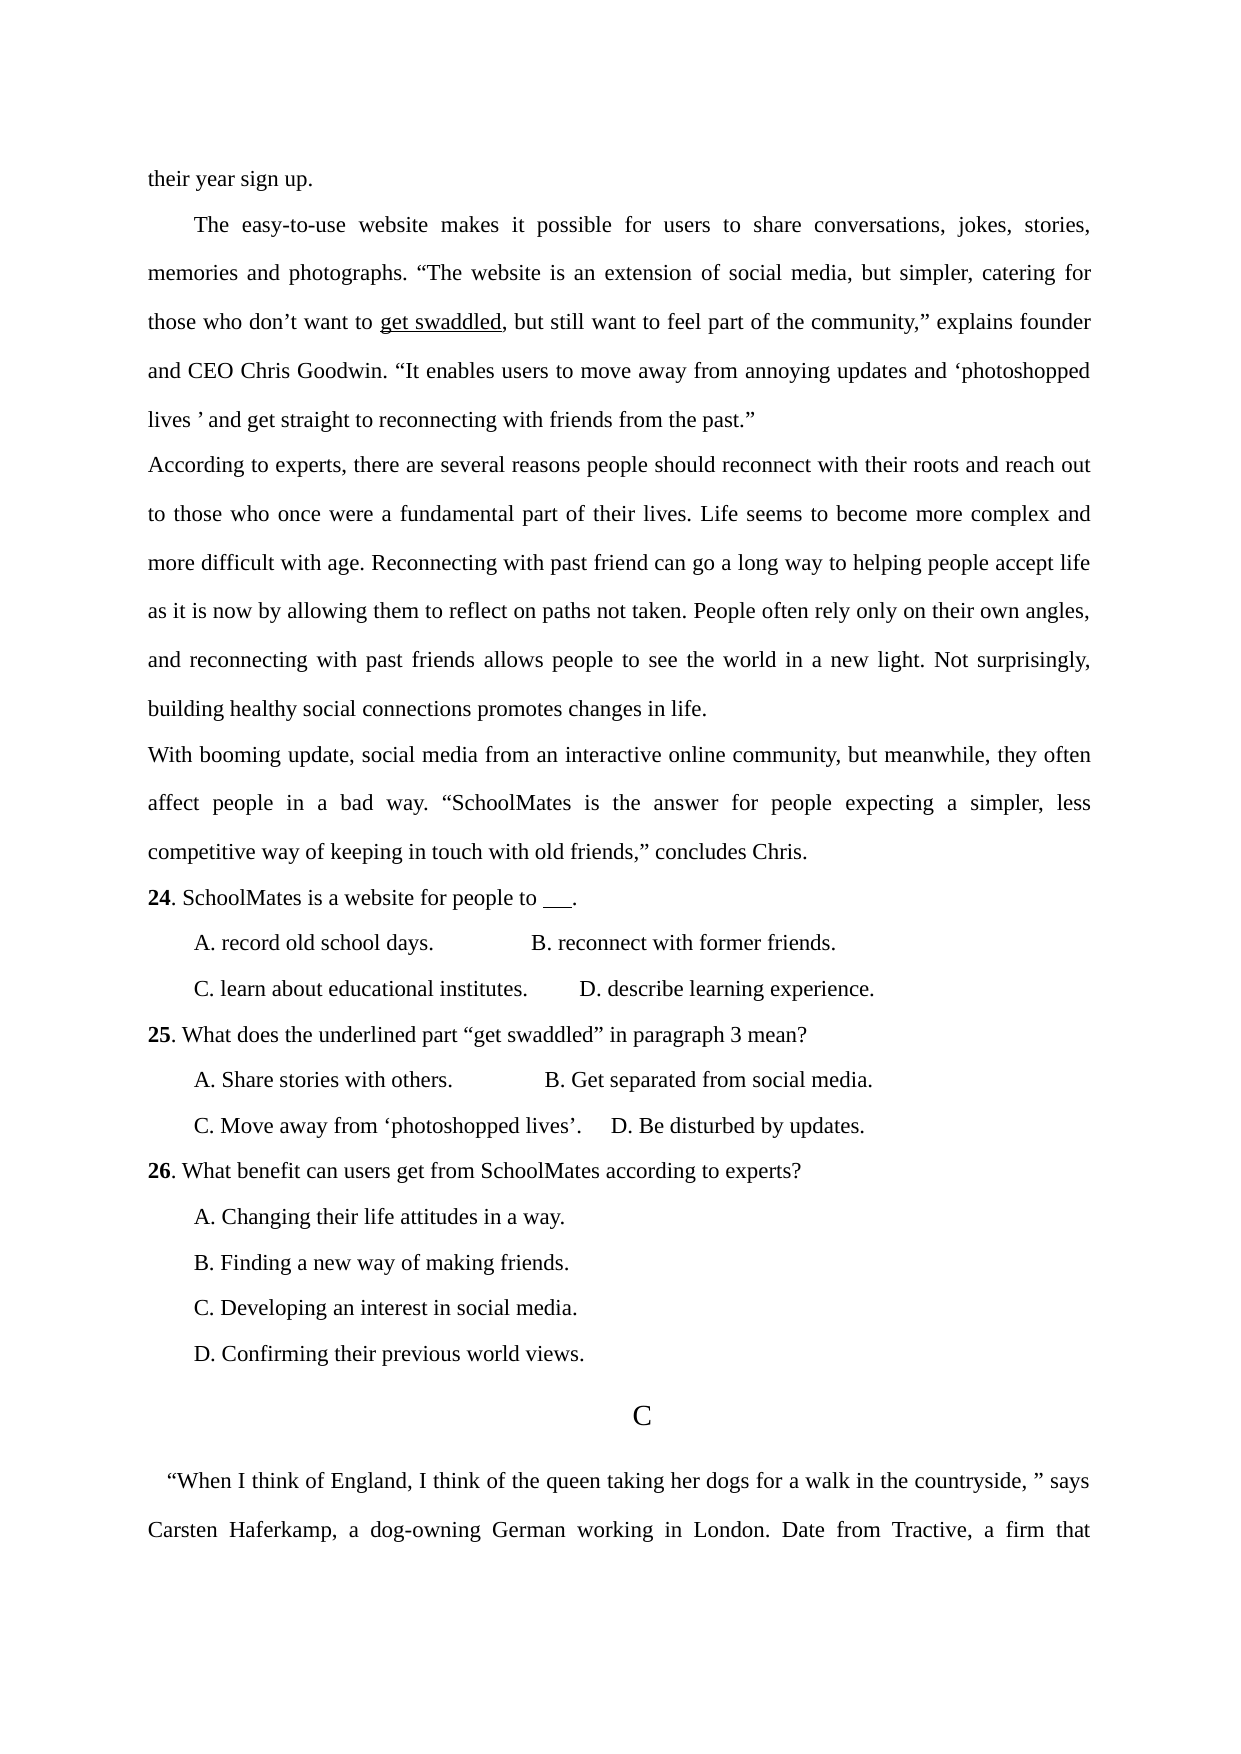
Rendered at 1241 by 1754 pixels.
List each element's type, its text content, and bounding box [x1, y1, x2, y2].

text With booming update, social media from an interactive online community, but meanwhile, they often affect people in a bad way. “SchoolMates is the answer for people expecting a simpler, less competitive way of keeping in touch with old friends,” concludes Chris. [148, 738, 1092, 868]
text C. learn about educational institutes. D. describe learning experience. [148, 972, 1092, 1004]
text C. Move away from ‘photoshopped lives’. D. Be disturbed by updates. [148, 1109, 1092, 1141]
text C. Developing an interest in social media. [148, 1291, 1092, 1324]
text B. Finding a new way of making friends. [148, 1246, 1092, 1278]
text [148, 162, 1092, 194]
text 26. What benefit can users get from SchoolMates according to experts? [148, 1154, 1092, 1187]
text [148, 1464, 1092, 1546]
text 25. What does the underlined part “get swaddled” in paragraph 3 mean? [148, 1018, 1092, 1050]
text A. Share stories with others. B. Get separated from social media. [148, 1063, 1092, 1096]
text The easy-to-use website makes it possible for users to share conversations, jokes, stories, memories and photographs. “The website is an extension of social media, but simpler, catering for those who don’t want to get swaddled, but still want to feel part of the community,” explains founder and CEO Chris Goodwin. “It enables users to move away from annoying updates and ‘photoshopped lives ’ and get straight to reconnecting with friends from the past.” [148, 208, 1092, 435]
text D. Confirming their previous world views. [148, 1337, 1092, 1369]
text 24. SchoolMates is a website for people to . [148, 881, 1092, 913]
text According to experts, there are several reasons people should reconnect with their roots and reach out to those who once were a fundamental part of their lives. Life seems to become more complex and more difficult with age. Reconnecting with past friend can go a long way to helping people accept life as it is now by allowing them to reflect on paths not taken. People often rely only on their own angles, and reconnecting with past friends allows people to see the world in a new light. Not surprisingly, building healthy social connections promotes changes in life. [148, 448, 1092, 724]
text A. record old school days. B. reconnect with former friends. [148, 926, 1092, 959]
text A. Changing their life attitudes in a way. [148, 1200, 1092, 1233]
text C [148, 1383, 1092, 1448]
